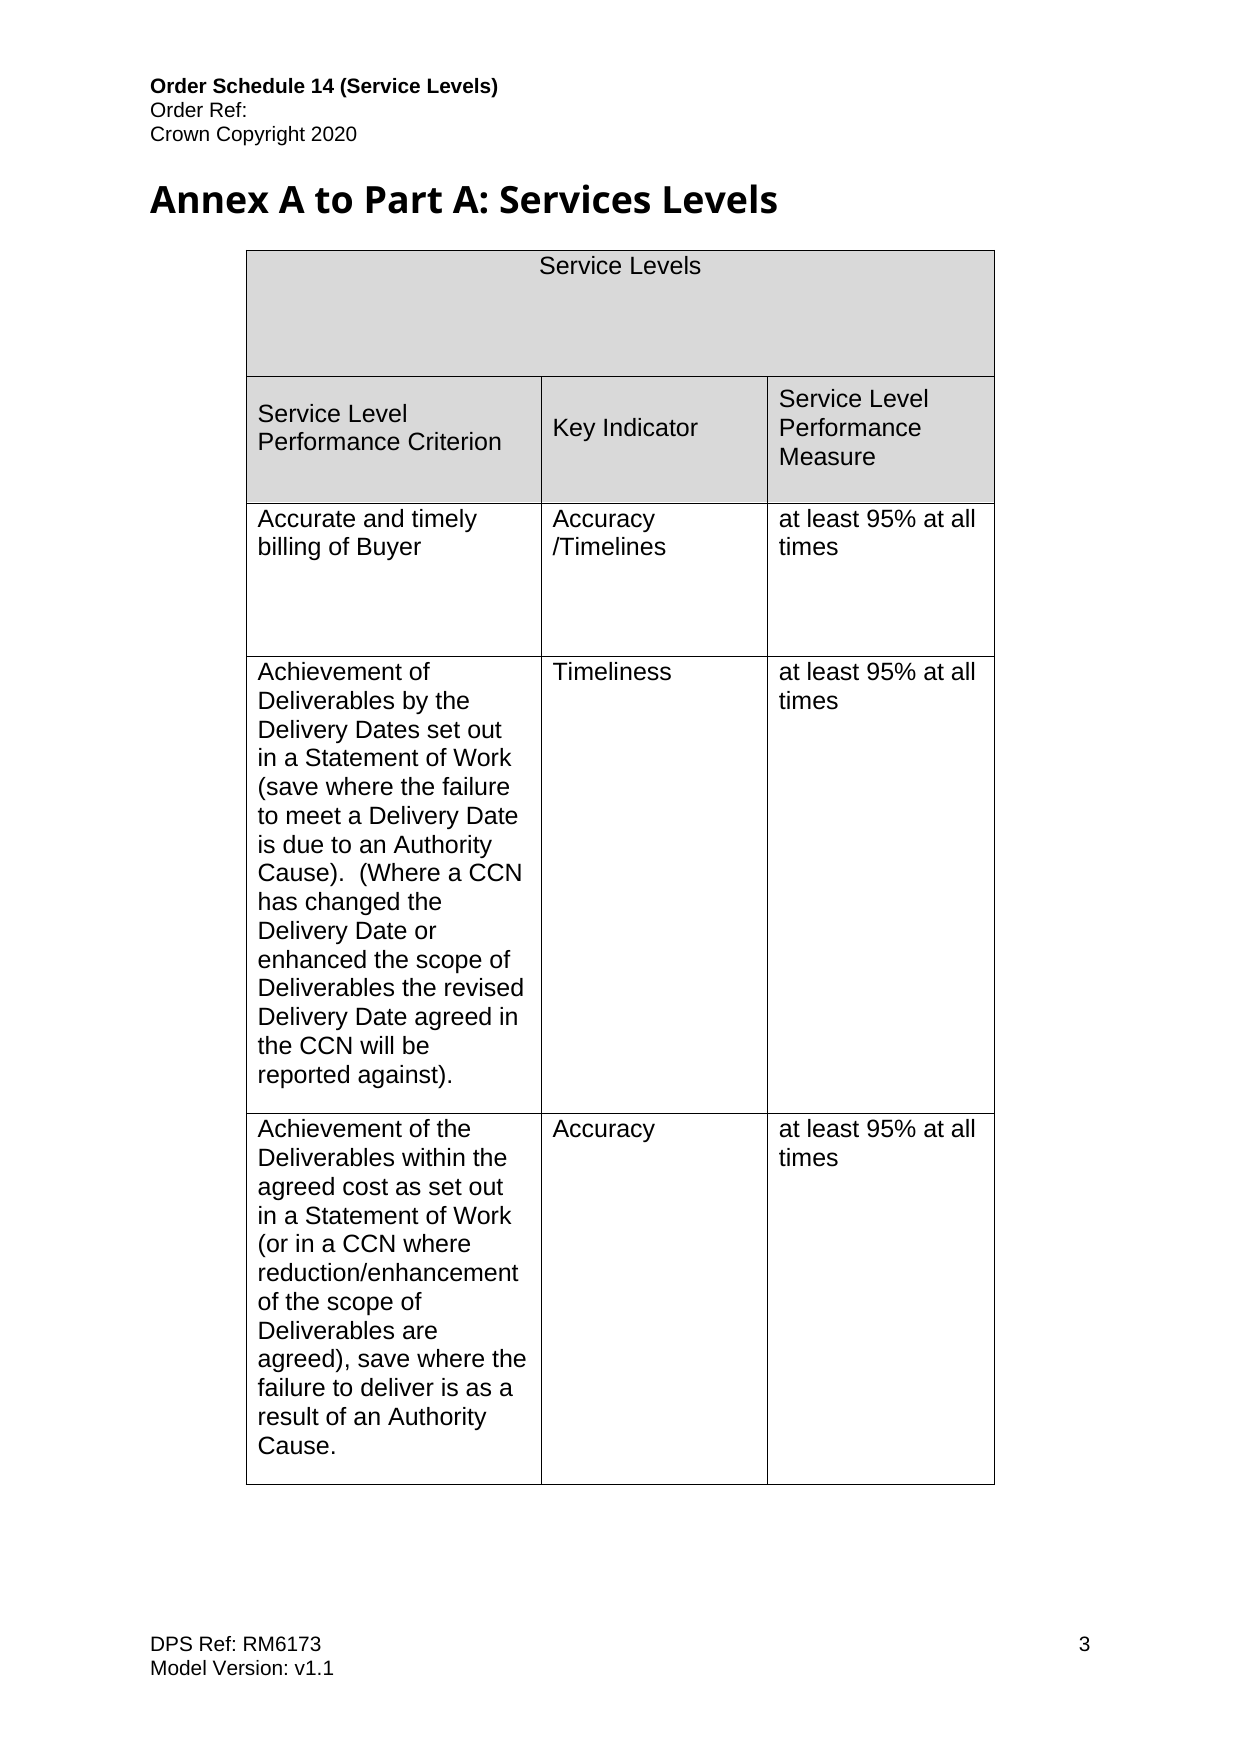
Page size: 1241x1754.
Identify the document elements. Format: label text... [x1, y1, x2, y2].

table_cell Timeliness [542, 657, 767, 1113]
table_cell at least 95% at all times [768, 1114, 994, 1484]
table_cell Accurate and timely billing of Buyer [247, 504, 541, 656]
table_header Service Levels [247, 251, 994, 376]
table_cell Achievement of the Deliverables within the agreed cost as set out in a Statement of Work (or in a CCN where reduction/enhancement of the scope of Deliverables are agreed), save where the failure to deliver is as a result of an Authority Cause. [247, 1114, 541, 1484]
table_cell at least 95% at all times [768, 504, 994, 656]
table_cell Key Indicator [542, 377, 767, 502]
table_cell Service Level Performance Measure [768, 377, 994, 502]
table_cell Accuracy [542, 1114, 767, 1484]
table_cell at least 95% at all times [768, 657, 994, 1113]
table_cell Achievement of Deliverables by the Delivery Dates set out in a Statement of Work (save where the failure to meet a Delivery Date is due to an Authority Cause). (Where a CCN has changed the Delivery Date or enhanced the scope of Deliverables the revised Delivery Date agreed in the CCN will be reported against). [247, 657, 541, 1113]
table_cell Service Level Performance Criterion [247, 377, 541, 502]
table_cell Accuracy /Timelines [542, 504, 767, 656]
text Annex A to Part A: Services Levels [150, 174, 1090, 225]
